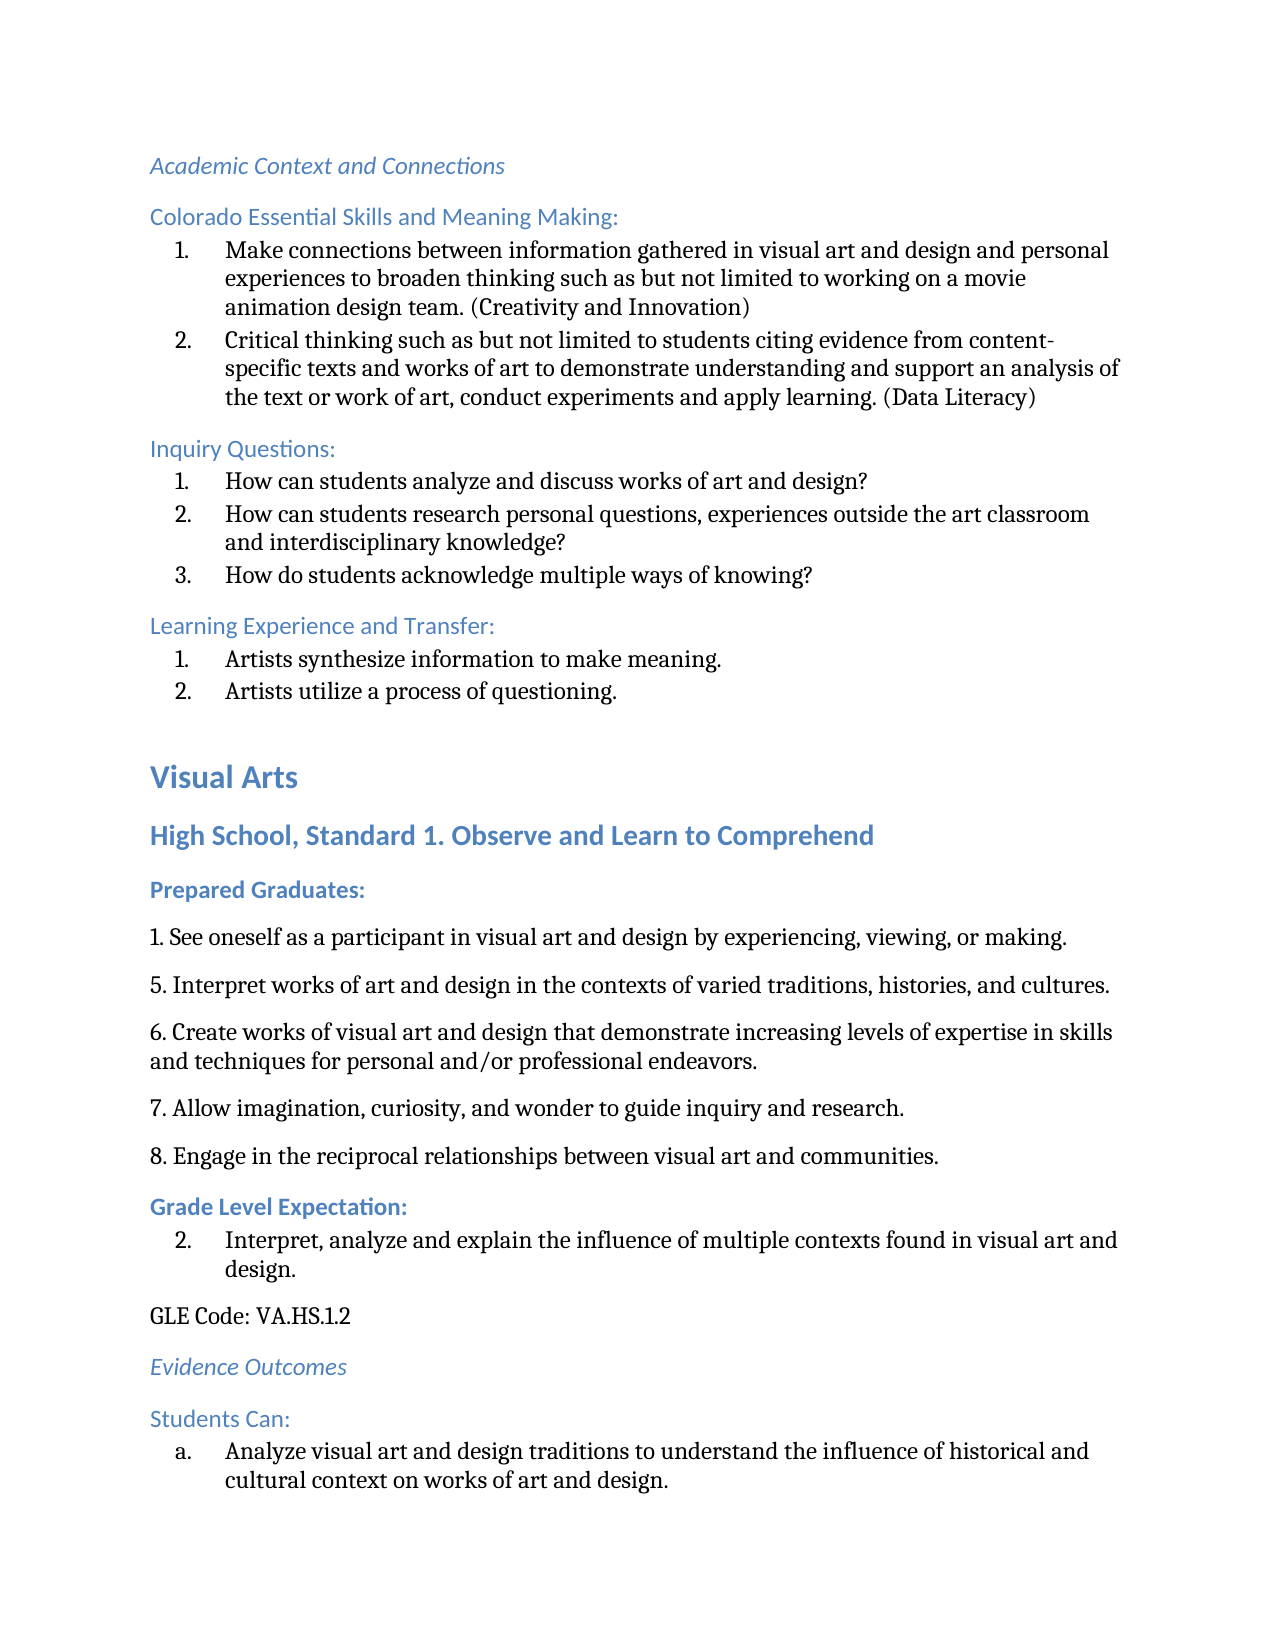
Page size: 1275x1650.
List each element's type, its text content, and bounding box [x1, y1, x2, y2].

text GLE Code: VA.HS.1.2 [150, 1302, 1125, 1331]
subtitle Academic Context and Connections [150, 150, 1125, 181]
list Analyze visual art and design traditions to understand the influence of historical and cultural context on works of art and design. [175, 1437, 1125, 1495]
text 7. Allow imagination, curiosity, and wonder to guide inquiry and research. [150, 1094, 1125, 1123]
subtitle Grade Level Expectation: [150, 1191, 1125, 1222]
subtitle High School, Standard 1. Observe and Learn to Comprehend [150, 817, 1125, 853]
list Critical thinking such as but not limited to students citing evidence from content-specific texts and works of art to demonstrate understanding and support an analysis of the text or work of art, conduct experiments and apply learning. (Data Literacy) [175, 326, 1125, 412]
subtitle Students Can: [150, 1403, 1125, 1433]
list How can students analyze and discuss works of art and design? [175, 467, 1125, 496]
subtitle Inquiry Questions: [150, 433, 1125, 463]
subtitle Visual Arts [150, 756, 1125, 797]
text 8. Engage in the reciprocal relationships between visual art and communities. [150, 1142, 1125, 1171]
text 5. Interpret works of art and design in the contexts of varied traditions, histories, and cultures. [150, 971, 1125, 999]
list Make connections between information gathered in visual art and design and personal experiences to broaden thinking such as but not limited to working on a movie animation design team. (Creativity and Innovation) [175, 236, 1125, 322]
subtitle Evidence Outcomes [150, 1352, 1125, 1382]
list How do students acknowledge multiple ways of knowing? [175, 561, 1125, 589]
subtitle Colorado Essential Skills and Meaning Making: [150, 201, 1125, 232]
text 6. Create works of visual art and design that demonstrate increasing levels of expertise in skills and techniques for personal and/or professional endeavors. [150, 1018, 1125, 1076]
list Artists utilize a process of questioning. [175, 677, 1125, 706]
list How can students research personal questions, experiences outside the art classroom and interdisciplinary knowledge? [175, 499, 1125, 557]
list Artists synthesize information to make meaning. [175, 644, 1125, 673]
text 1. See oneself as a participant in visual art and design by experiencing, viewing, or making. [150, 923, 1125, 952]
subtitle Prepared Graduates: [150, 874, 1125, 904]
list Interpret, analyze and explain the influence of multiple contexts found in visual art and design. [175, 1226, 1125, 1283]
subtitle Learning Experience and Transfer: [150, 610, 1125, 641]
